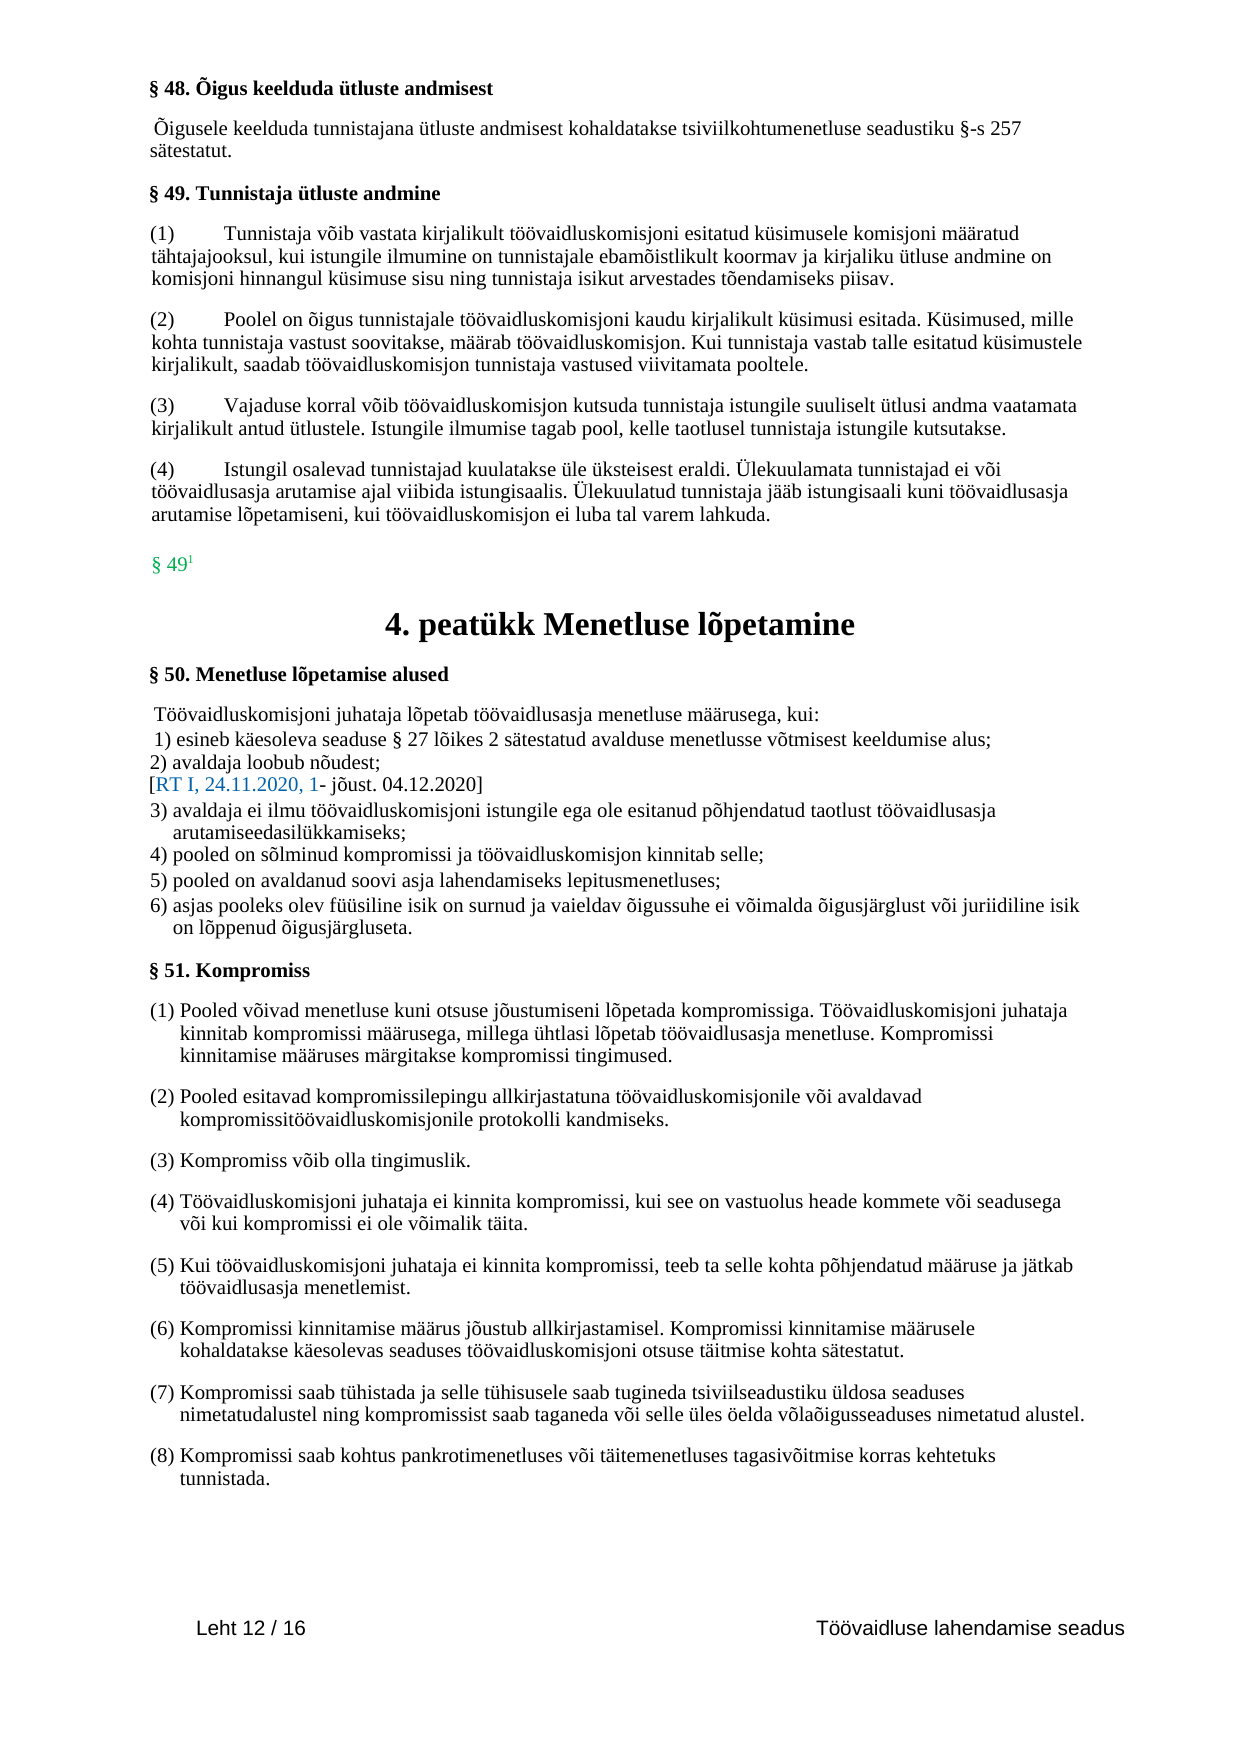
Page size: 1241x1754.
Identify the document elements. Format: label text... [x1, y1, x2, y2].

text § 491 [151, 554, 1088, 576]
subtitle § 49. Tunnistaja ütluste andmine [148, 181, 1090, 205]
text 1) esineb käesoleva seaduse § 27 lõikes 2 sätestatud avalduse menetlusse võtmisest keeldumise alus; 2) avaldaja loobub nõudest; [148, 729, 1010, 774]
list Töövaidluskomisjoni juhataja ei kinnita kompromissi, kui see on vastuolus heade kommete või seadusega või kui kompromissi ei ole võimalik täita. [150, 1191, 1088, 1235]
list Kompromiss võib olla tingimuslik. [150, 1149, 1088, 1172]
list Poolel on õigus tunnistajale töövaidluskomisjoni kaudu kirjalikult küsimusi esitada. Küsimused, mille kohta tunnistaja vastust soovitakse, määrab töövaidluskomisjon. Kui tunnistaja vastab talle esitatud küsimustele kirjalikult, saadab töövaidluskomisjon tunnistaja vastused viivitamata pooltele. [150, 309, 1088, 376]
list pooled on sõlminud kompromissi ja töövaidluskomisjon kinnitab selle; [150, 844, 1088, 866]
list Kompromissi saab kohtus pankrotimenetluses või täitemenetluses tagasivõitmise korras kehtetuks tunnistada. [150, 1445, 1088, 1489]
text [RT I, 24.11.2020, 1- jõust. 04.12.2020] [148, 774, 1088, 796]
list Pooled võivad menetluse kuni otsuse jõustumiseni lõpetada kompromissiga. Töövaidluskomisjoni juhataja kinnitab kompromissi määrusega, millega ühtlasi lõpetab töövaidlusasja menetluse. Kompromissi kinnitamise määruses märgitakse kompromissi tingimused. [150, 1000, 1088, 1067]
subtitle § 51. Kompromiss [148, 958, 1090, 982]
subtitle § 48. Õigus keelduda ütluste andmisest [148, 76, 1090, 100]
list Kompromissi saab tühistada ja selle tühisusele saab tugineda tsiviilseadustiku üldosa seaduses nimetatudalustel ning kompromissist saab taganeda või selle üles öelda võlaõigusseaduses nimetatud alustel. [150, 1381, 1088, 1426]
text Töövaidluskomisjoni juhataja lõpetab töövaidlusasja menetluse määrusega, kui: [148, 704, 1088, 726]
list pooled on avaldanud soovi asja lahendamiseks lepitusmenetluses; [150, 869, 1088, 892]
list Kui töövaidluskomisjoni juhataja ei kinnita kompromissi, teeb ta selle kohta põhjendatud määruse ja jätkab töövaidlusasja menetlemist. [150, 1254, 1088, 1299]
list avaldaja ei ilmu töövaidluskomisjoni istungile ega ole esitanud põhjendatud taotlust töövaidlusasja arutamiseedasilükkamiseks; [150, 799, 1088, 844]
text Õigusele keelduda tunnistajana ütluste andmisest kohaldatakse tsiviilkohtumenetluse seadustiku §-s 257 sätestatut. [148, 118, 1088, 162]
subtitle § 50. Menetluse lõpetamise alused [148, 662, 1090, 686]
list Vajaduse korral võib töövaidluskomisjon kutsuda tunnistaja istungile suuliselt ütlusi andma vaatamata kirjalikult antud ütlustele. Istungile ilmumise tagab pool, kelle taotlusel tunnistaja istungile kutsutakse. [150, 395, 1088, 439]
subtitle 4. peatükk Menetluse lõpetamine [150, 604, 1090, 643]
list asjas pooleks olev füüsiline isik on surnud ja vaieldav õigussuhe ei võimalda õigusjärglust või juriidiline isik on lõppenud õigusjärgluseta. [150, 895, 1088, 939]
list Kompromissi kinnitamise määrus jõustub allkirjastamisel. Kompromissi kinnitamise määrusele kohaldatakse käesolevas seaduses töövaidluskomisjoni otsuse täitmise kohta sätestatut. [150, 1318, 1088, 1362]
list Pooled esitavad kompromissilepingu allkirjastatuna töövaidluskomisjonile või avaldavad kompromissitöövaidluskomisjonile protokolli kandmiseks. [150, 1086, 1088, 1131]
list Istungil osalevad tunnistajad kuulatakse üle üksteisest eraldi. Ülekuulamata tunnistajad ei või töövaidlusasja arutamise ajal viibida istungisaalis. Ülekuulatud tunnistaja jääb istungisaali kuni töövaidlusasja arutamise lõpetamiseni, kui töövaidluskomisjon ei luba tal varem lahkuda. [150, 458, 1088, 526]
list Tunnistaja võib vastata kirjalikult töövaidluskomisjoni esitatud küsimusele komisjoni määratud tähtajajooksul, kui istungile ilmumine on tunnistajale ebamõistlikult koormav ja kirjaliku ütluse andmine on komisjoni hinnangul küsimuse sisu ning tunnistaja isikut arvestades tõendamiseks piisav. [150, 223, 1088, 290]
